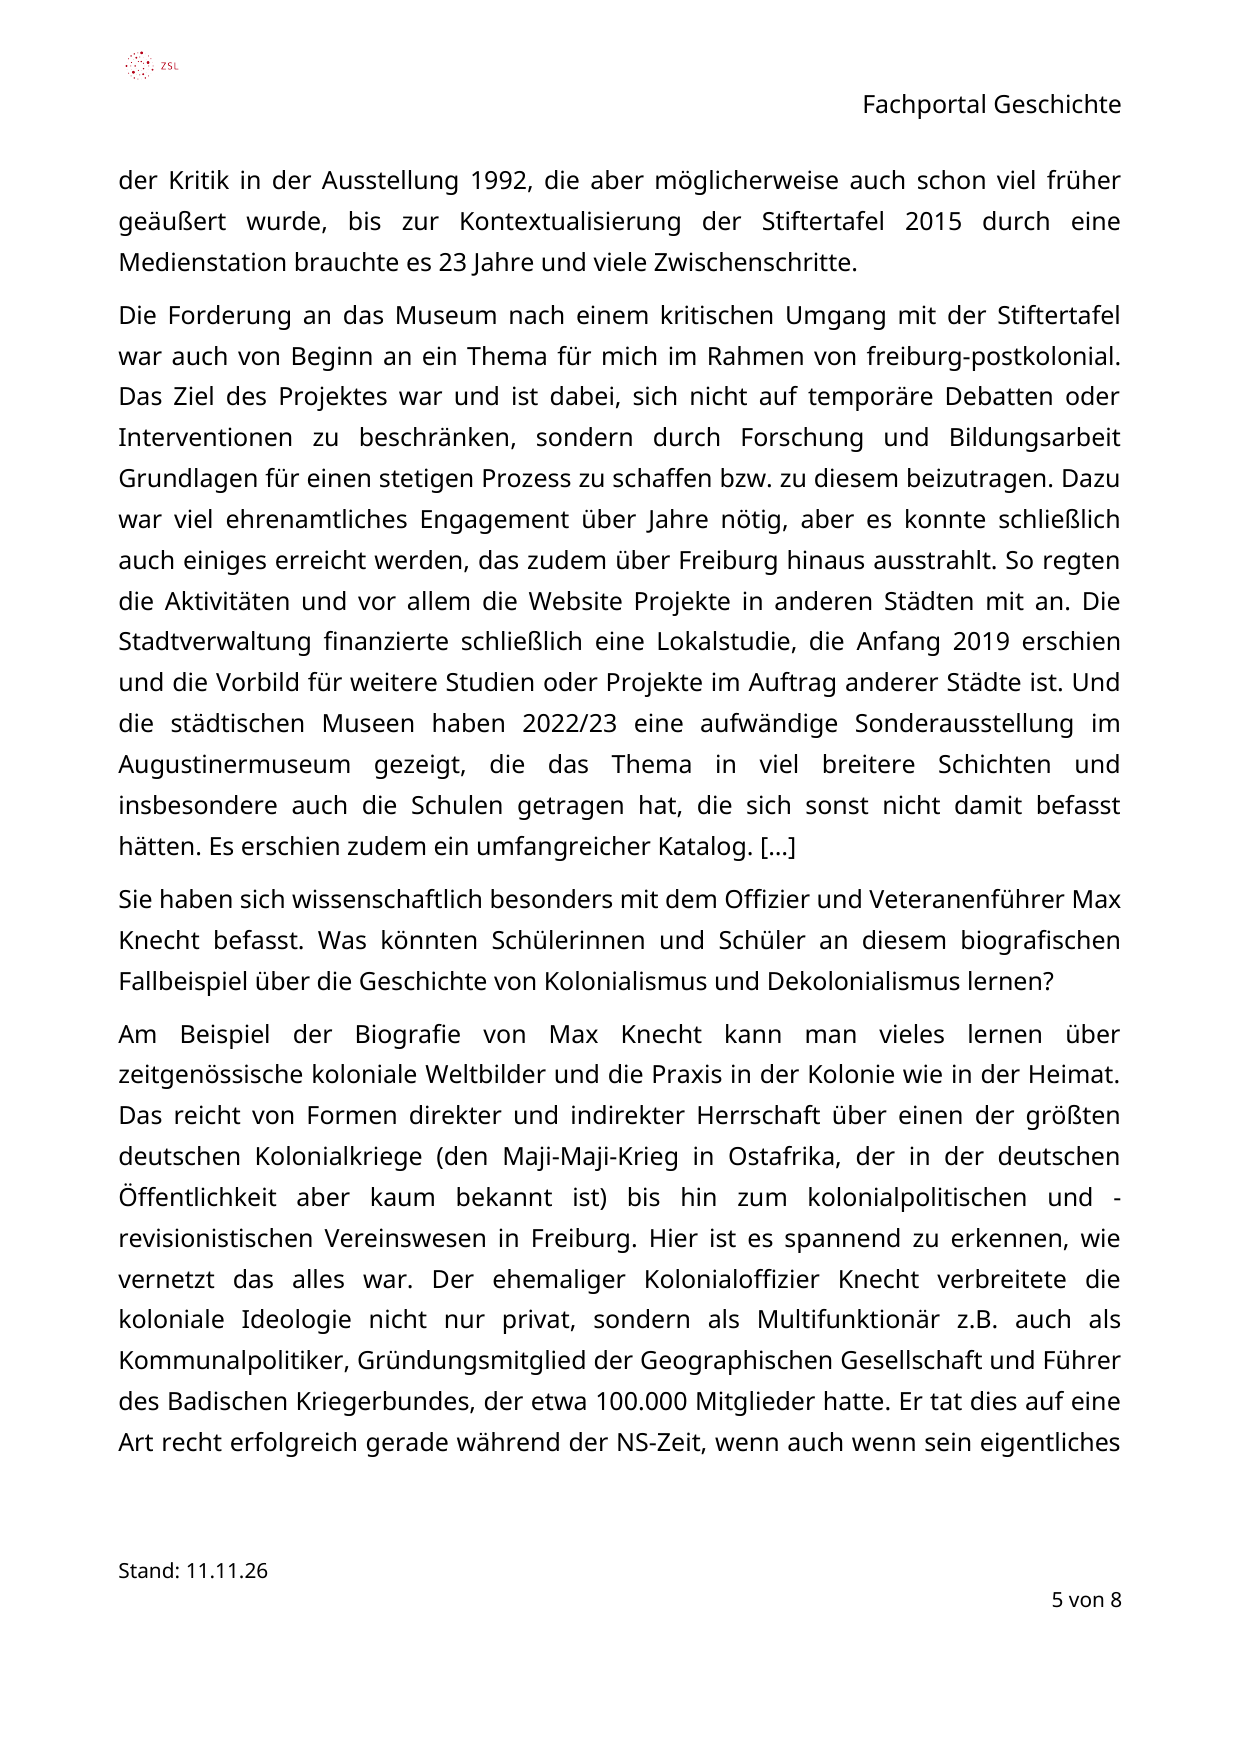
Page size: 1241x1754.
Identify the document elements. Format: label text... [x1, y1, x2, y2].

text Die Forderung an das Museum nach einem kritischen Umgang mit der Stiftertafel war auch von Beginn an ein Thema für mich im Rahmen von freiburg-postkolonial. Das Ziel des Projektes war und ist dabei, sich nicht auf temporäre Debatten oder Interventionen zu beschränken, sondern durch Forschung und Bildungsarbeit Grundlagen für einen stetigen Prozess zu schaffen bzw. zu diesem beizutragen. Dazu war viel ehrenamtliches Engagement über Jahre nötig, aber es konnte schließlich auch einiges erreicht werden, das zudem über Freiburg hinaus ausstrahlt. So regten die Aktivitäten und vor allem die Website Projekte in anderen Städten mit an. Die Stadtverwaltung finanzierte schließlich eine Lokalstudie, die Anfang 2019 erschien und die Vorbild für weitere Studien oder Projekte im Auftrag anderer Städte ist. Und die städtischen Museen haben 2022/23 eine aufwändige Sonderausstellung im Augustinermuseum gezeigt, die das Thema in viel breitere Schichten und insbesondere auch die Schulen getragen hat, die sich sonst nicht damit befasst hätten. Es erschien zudem ein umfangreicher Katalog. […] [118, 297, 1122, 862]
picture [118, 44, 186, 87]
text Sie haben sich wissenschaftlich besonders mit dem Offizier und Veteranenführer Max Knecht befasst. Was könnten Schülerinnen und Schüler an diesem biografischen Fallbeispiel über die Geschichte von Kolonialismus und Dekolonialismus lernen? [118, 881, 1122, 997]
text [118, 1016, 1122, 1459]
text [118, 162, 1122, 278]
